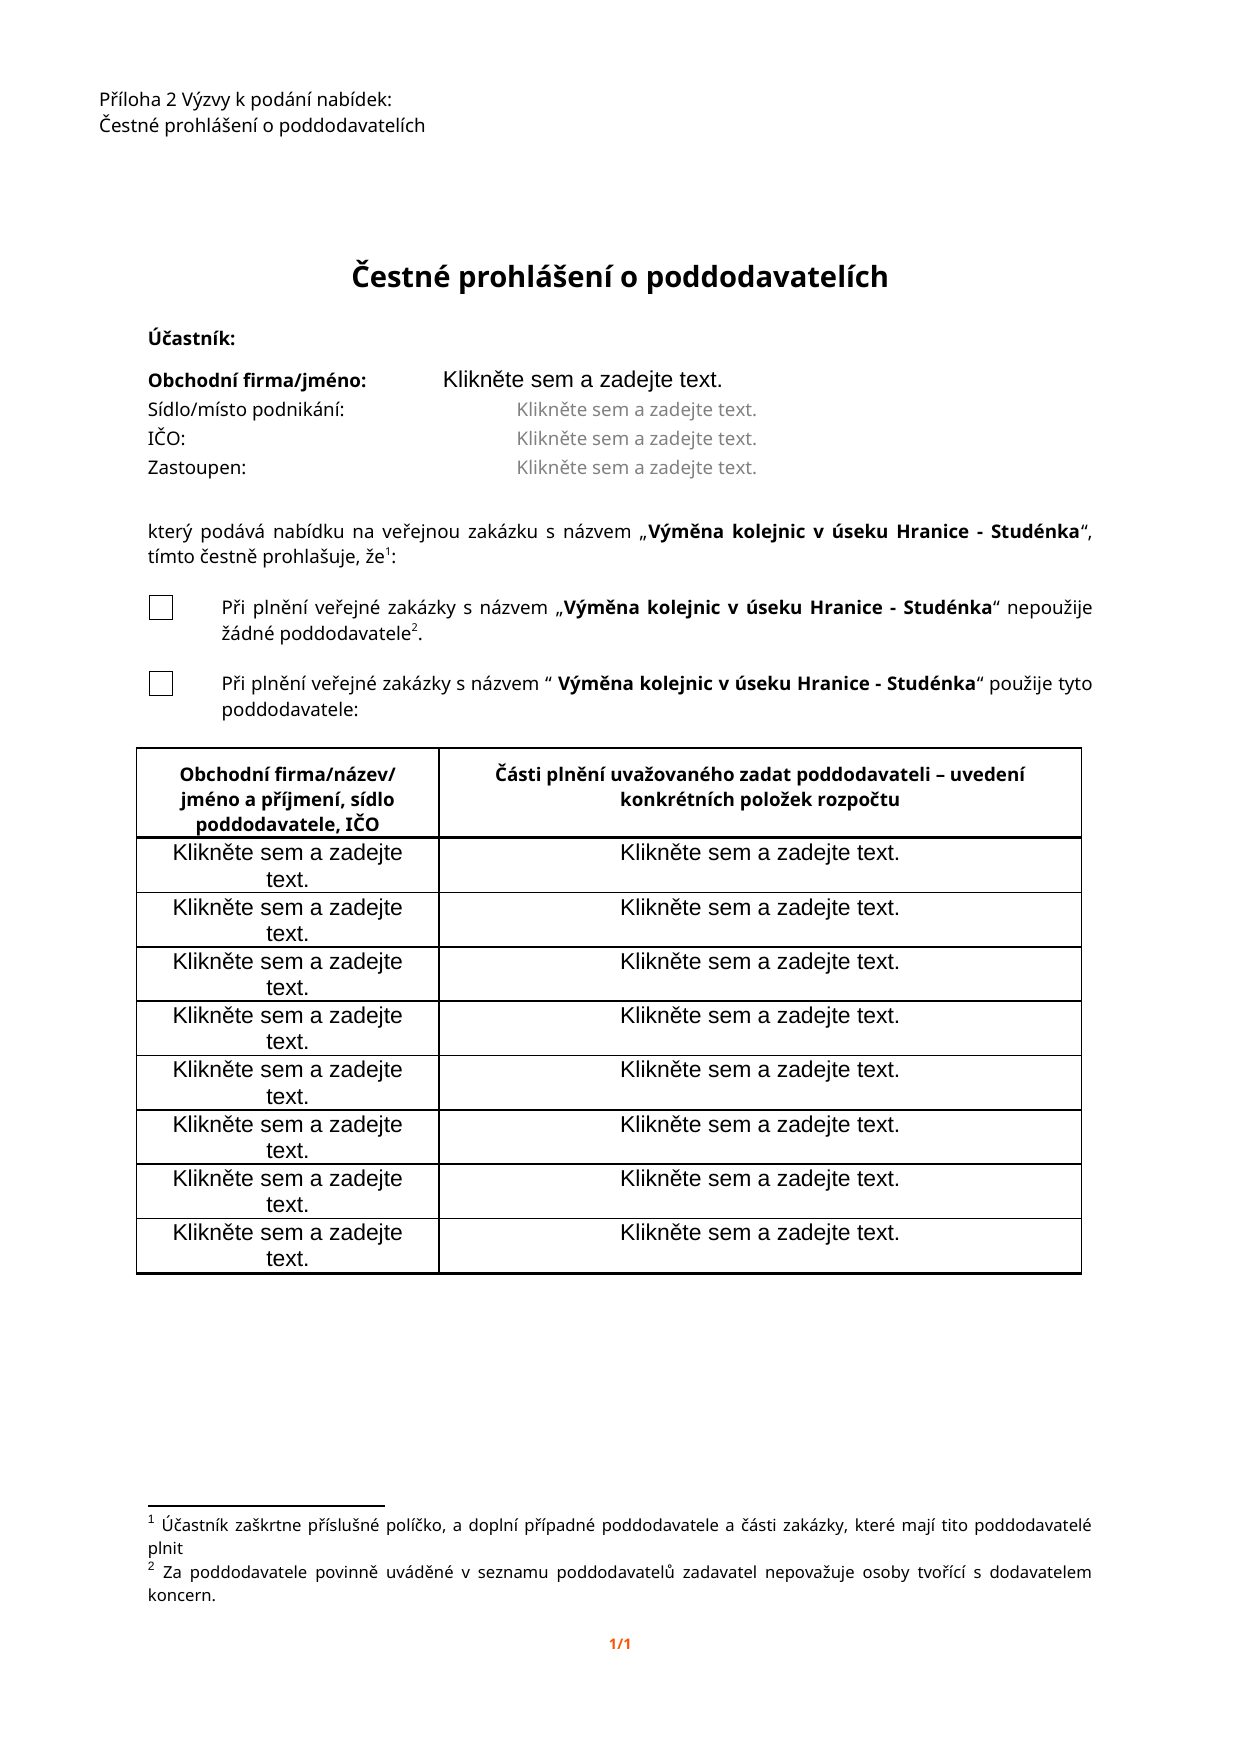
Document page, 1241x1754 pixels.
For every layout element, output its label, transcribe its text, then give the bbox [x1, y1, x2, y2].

text Účastník: [148, 321, 1093, 352]
text Zastoupen: [148, 451, 1093, 480]
text Při plnění veřejné zakázky s názvem “ Výměna kolejnic v úseku Hranice - Studénka“ použije tyto poddodavatele: [148, 670, 1093, 721]
text který podává nabídku na veřejnou zakázku s názvem „Výměna kolejnic v úseku Hranice - Studénka“, tímto čestně prohlašuje, že: [148, 518, 1093, 569]
text Obchodní firma/jméno: [148, 364, 1093, 393]
table_header Části plnění uvažovaného zadat poddodavateli – uvedení konkrétních položek rozpočtu [440, 749, 1081, 836]
table_header Obchodní firma/název/ jméno a příjmení, sídlo poddodavatele, IČO [137, 749, 438, 836]
text Sídlo/místo podnikání: [148, 393, 1093, 422]
text Při plnění veřejné zakázky s názvem „Výměna kolejnic v úseku Hranice - Studénka“ nepoužije žádné poddodavatele. [148, 594, 1093, 645]
title Čestné prohlášení o poddodavatelích [148, 256, 1093, 296]
text IČO: [148, 422, 1093, 451]
